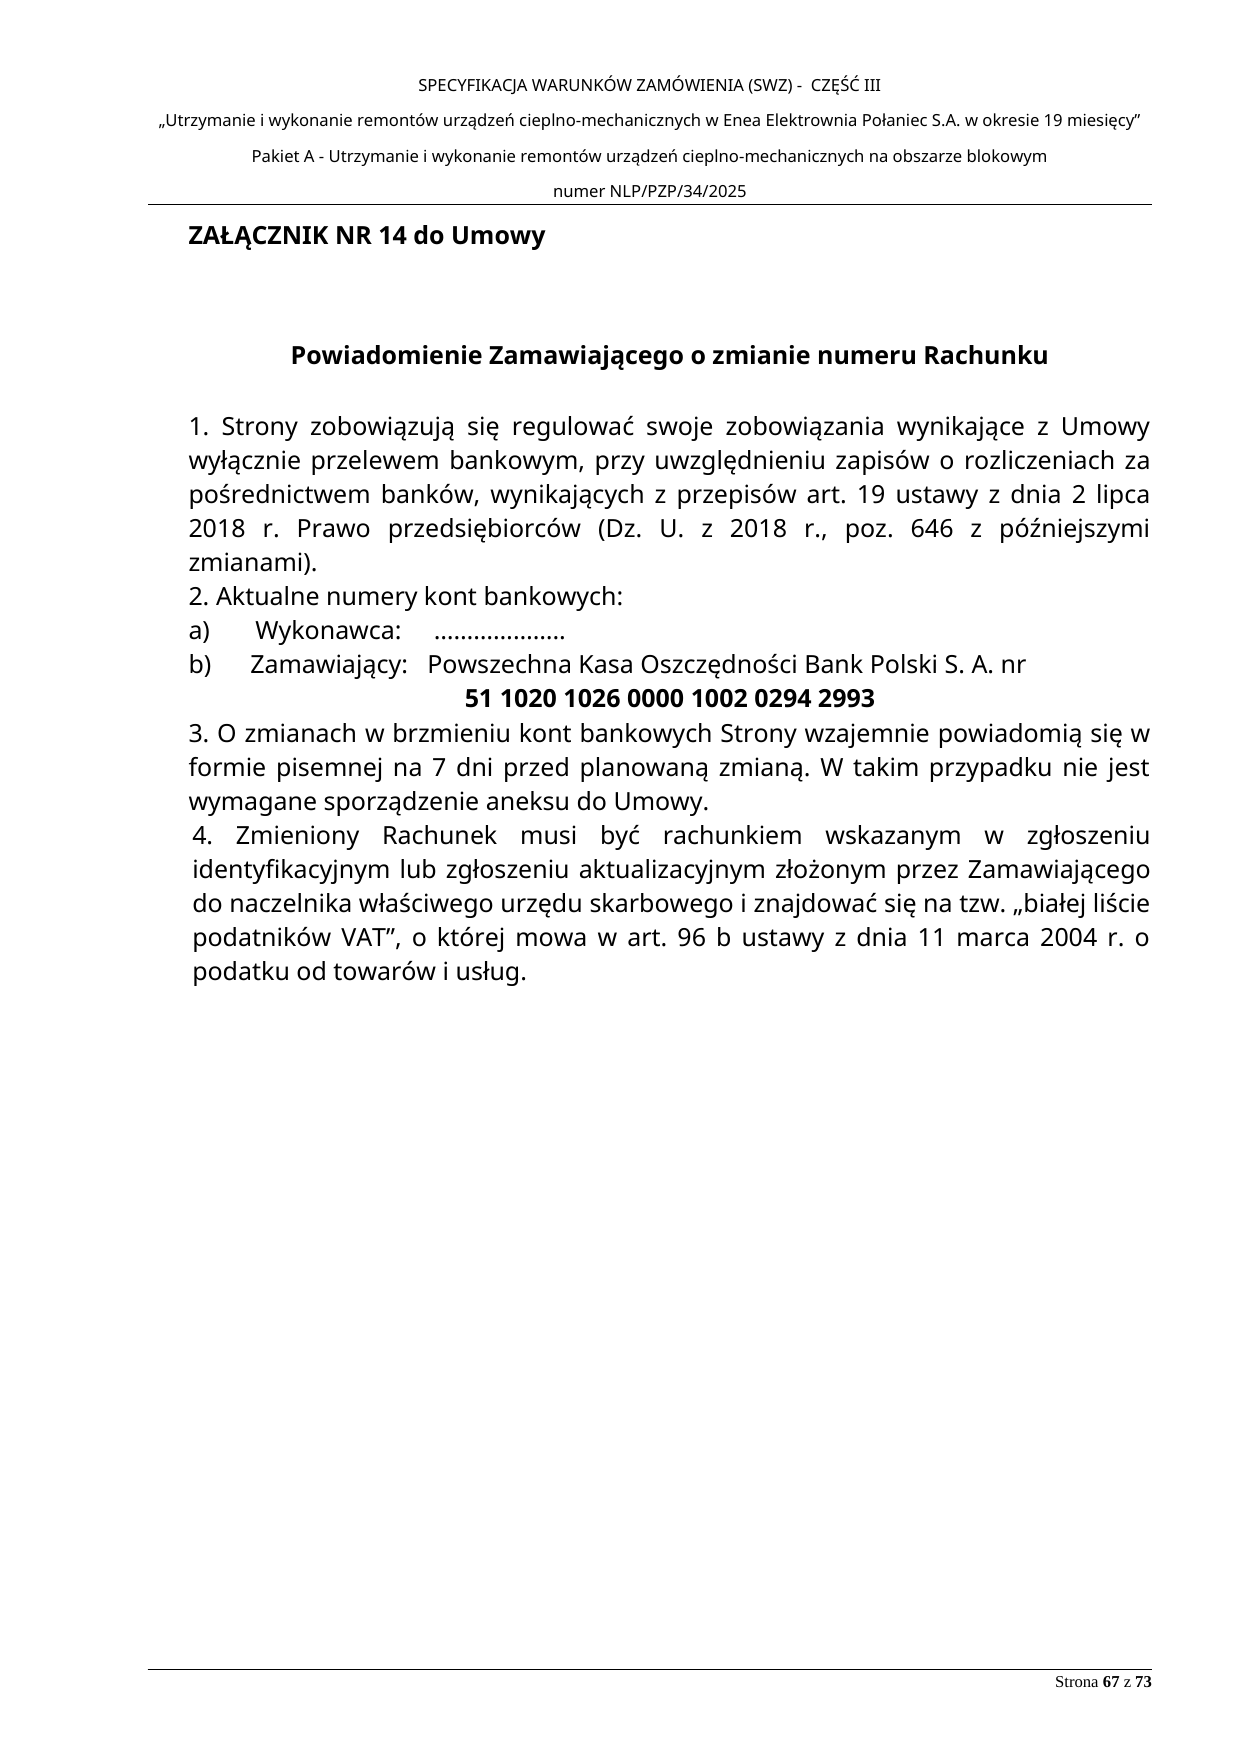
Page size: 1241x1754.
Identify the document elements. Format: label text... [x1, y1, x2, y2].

list 1. Strony zobowiązują się regulować swoje zobowiązania wynikające z Umowy wyłącznie przelewem bankowym, przy uwzględnieniu zapisów o rozliczeniach za pośrednictwem banków, wynikających z przepisów art. 19 ustawy z dnia 2 lipca 2018 r. Prawo przedsiębiorców (Dz. U. z 2018 r., poz. 646 z późniejszymi zmianami). [188, 409, 1152, 579]
list 4. Zmieniony Rachunek musi być rachunkiem wskazanym w zgłoszeniu identyfikacyjnym lub zgłoszeniu aktualizacyjnym złożonym przez Zamawiającego do naczelnika właściwego urzędu skarbowego i znajdować się na tzw. „białej liście podatników VAT”, o której mowa w art. 96 b ustawy z dnia 11 marca 2004 r. o podatku od towarów i usług. [192, 817, 1152, 988]
list a) Wykonawca: ……………….. [188, 613, 1152, 647]
list 51 1020 1026 0000 1002 0294 2993 [188, 681, 1152, 715]
text ZAŁĄCZNIK NR 14 do Umowy [188, 218, 1152, 252]
list 2. Aktualne numery kont bankowych: [188, 579, 1152, 613]
list Powiadomienie Zamawiającego o zmianie numeru Rachunku [188, 338, 1152, 372]
list 3. O zmianach w brzmieniu kont bankowych Strony wzajemnie powiadomią się w formie pisemnej na 7 dni przed planowaną zmianą. W takim przypadku nie jest wymagane sporządzenie aneksu do Umowy. [188, 715, 1152, 817]
list b) Zamawiający: Powszechna Kasa Oszczędności Bank Polski S. A. nr [188, 647, 1152, 681]
